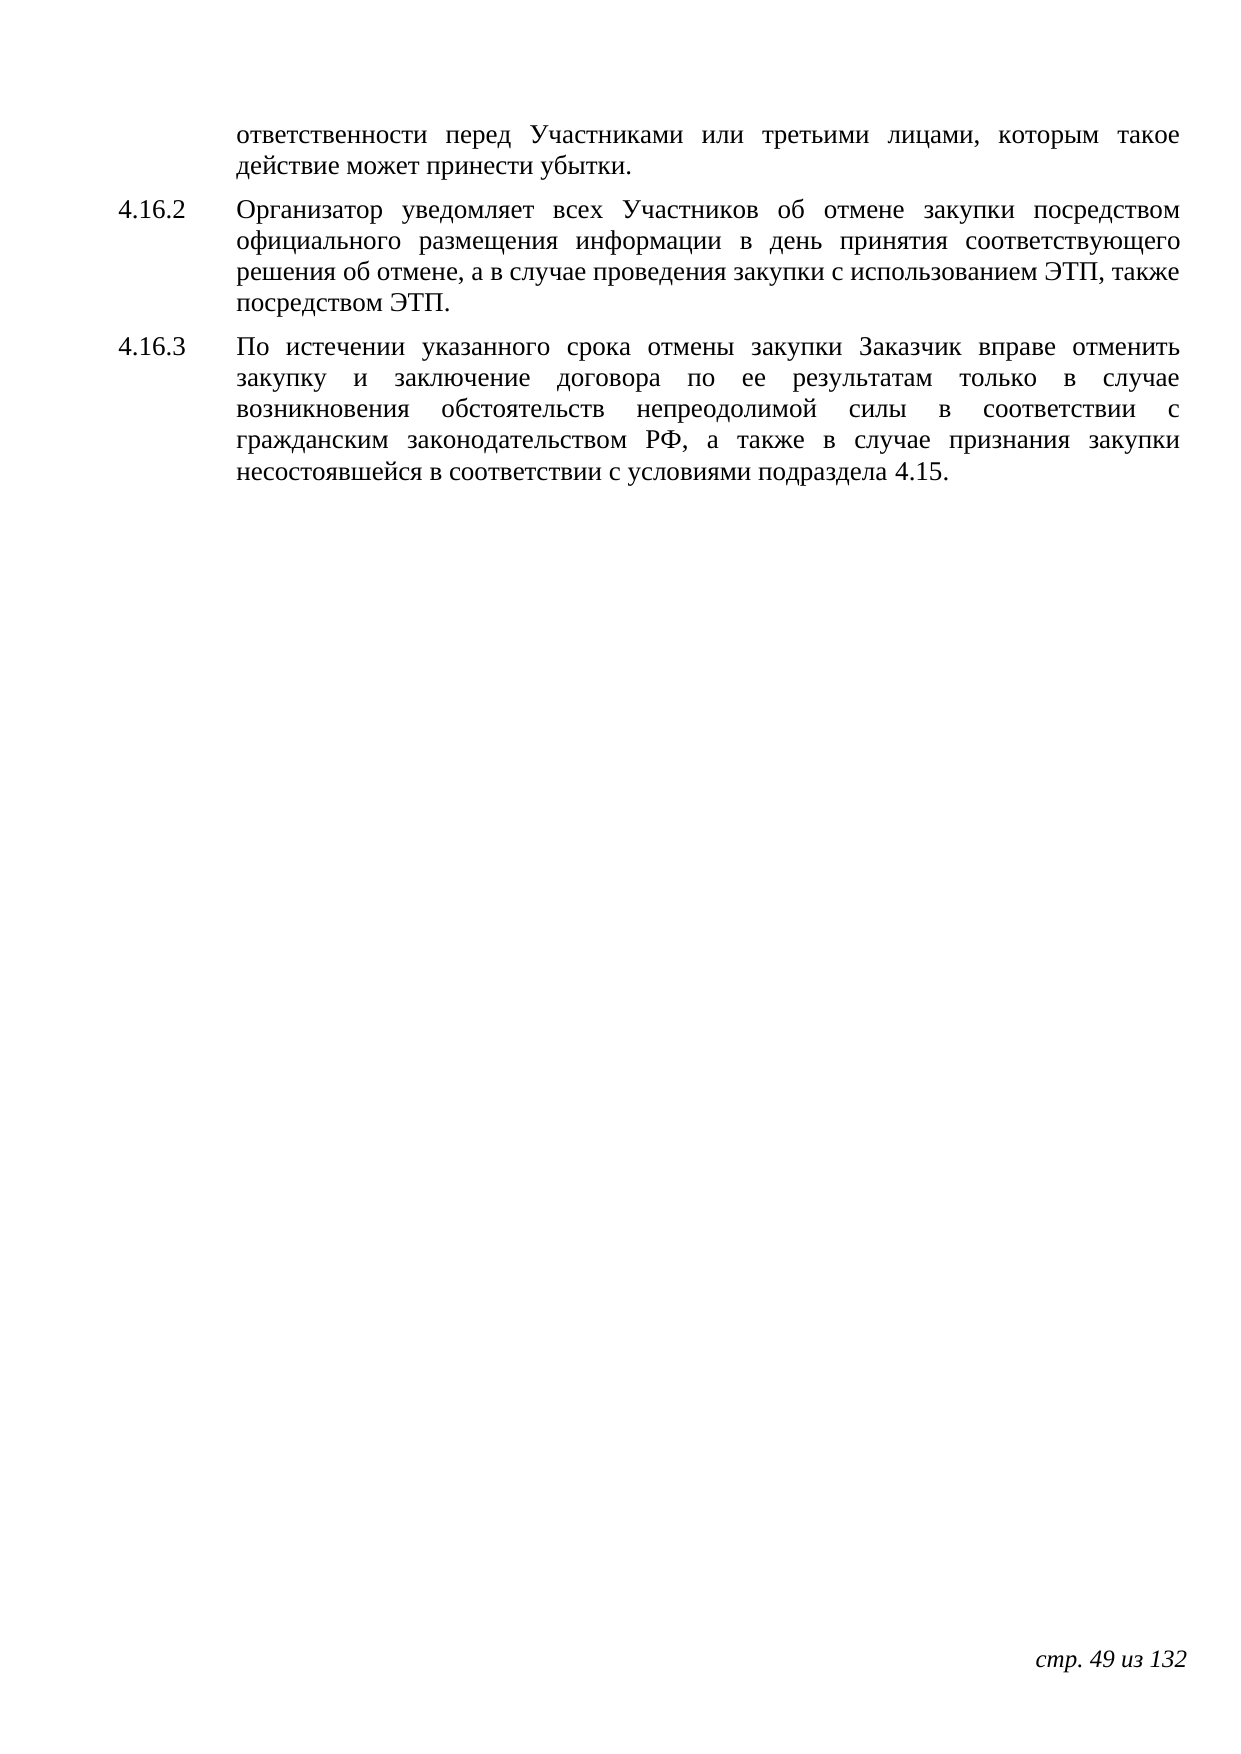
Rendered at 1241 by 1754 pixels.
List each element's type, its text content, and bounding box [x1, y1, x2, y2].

text По истечении указанного срока отмены закупки Заказчик вправе отменить закупку и заключение договора по ее результатам только в случае возникновения обстоятельств непреодолимой силы в соответствии с гражданским законодательством РФ, а также в случае признания закупки несостоявшейся в соответствии с условиями подраздела 4.15. [118, 330, 1181, 486]
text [118, 118, 1181, 180]
text Организатор уведомляет всех Участников об отмене закупки посредством официального размещения информации в день принятия соответствующего решения об отмене, а в случае проведения закупки с использованием ЭТП, также посредством ЭТП. [118, 193, 1181, 317]
